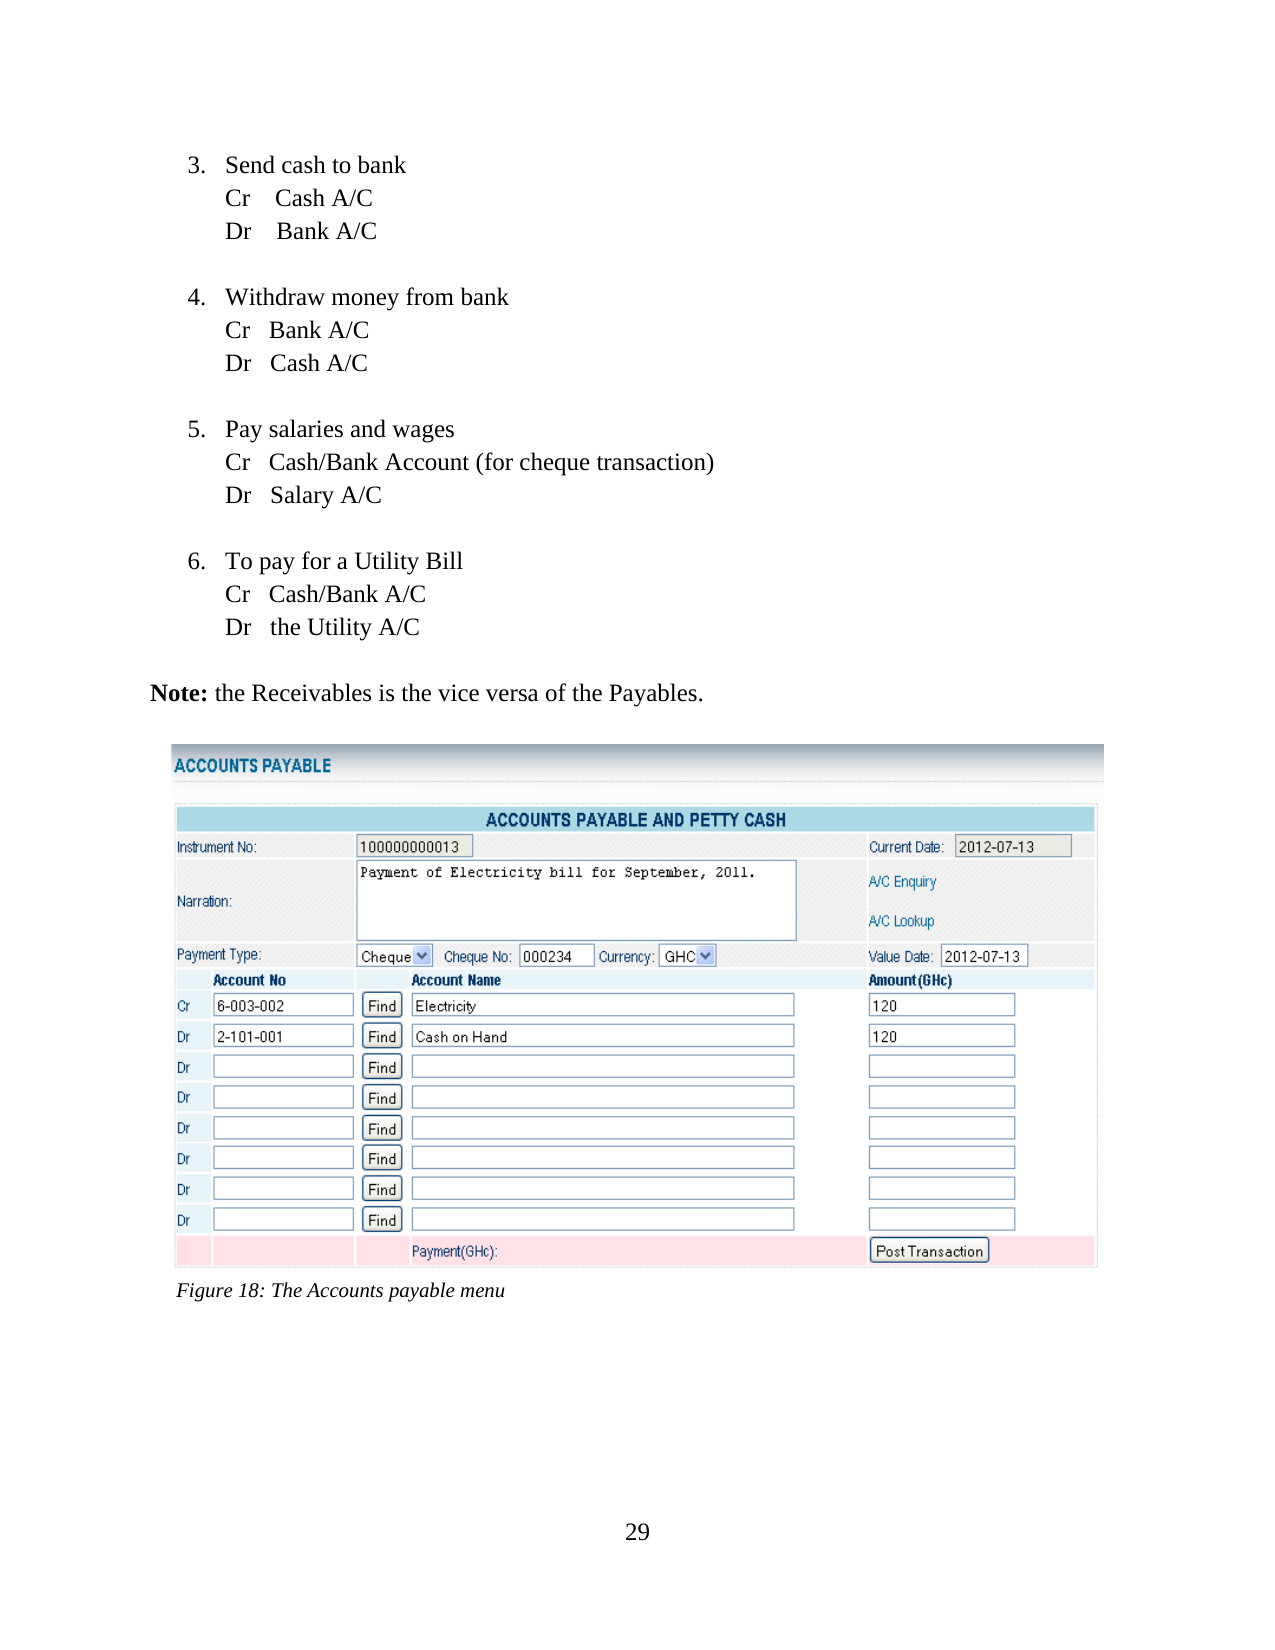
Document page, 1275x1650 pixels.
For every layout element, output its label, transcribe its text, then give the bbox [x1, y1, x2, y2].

text Dr the Utility A/C [225, 612, 1125, 641]
list Withdraw money from bank [187, 282, 1125, 311]
text Dr Salary A/C [225, 480, 1125, 509]
list Send cash to bank [187, 150, 1125, 179]
list To pay for a Utility Bill [187, 546, 1125, 575]
text Note: the Receivables is the vice versa of the Payables. [150, 678, 1125, 707]
text Cr Cash/Bank A/C [225, 579, 1125, 608]
text Dr Bank A/C [225, 216, 1125, 245]
text Cr Cash A/C [225, 183, 1125, 212]
list Pay salaries and wages [187, 414, 1125, 443]
picture [171, 744, 1104, 1274]
text Cr Bank A/C [225, 315, 1125, 344]
text Figure 18: The Accounts payable menu [150, 1278, 1125, 1302]
text Dr Cash A/C [225, 348, 1125, 377]
text Cr Cash/Bank Account (for cheque transaction) [225, 447, 1125, 476]
